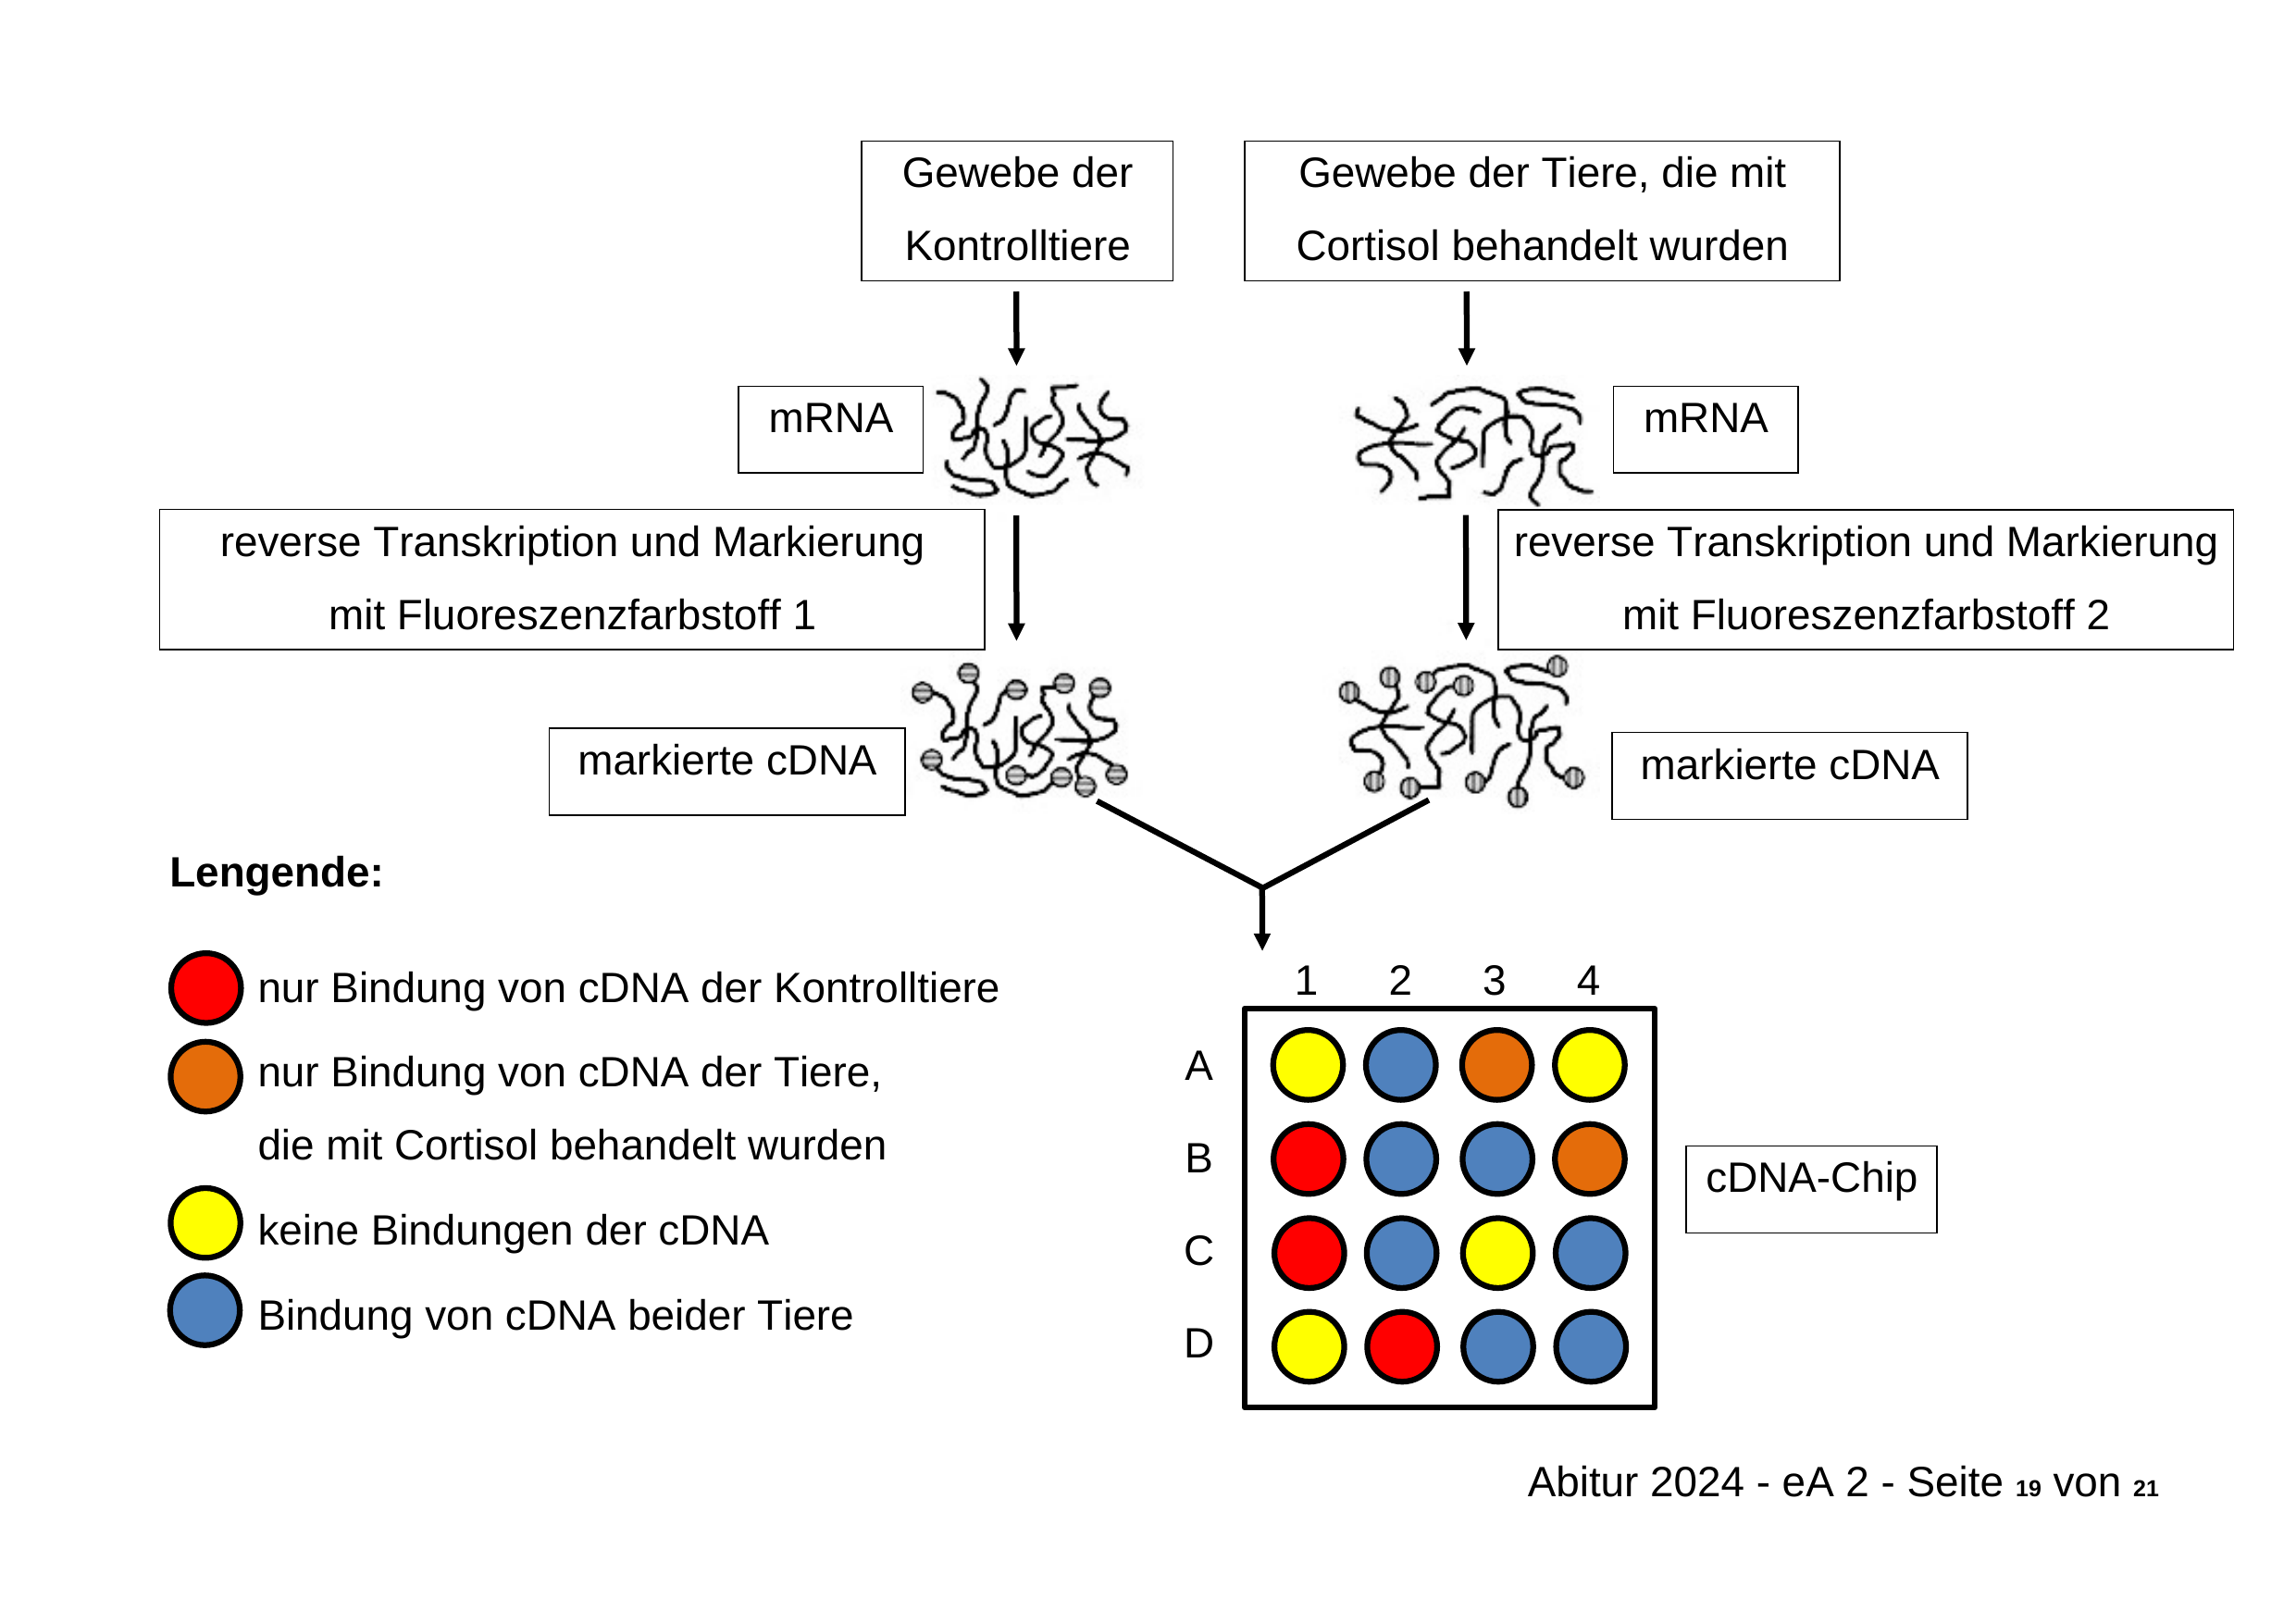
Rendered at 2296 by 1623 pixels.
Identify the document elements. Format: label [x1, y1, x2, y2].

picture [900, 375, 1600, 814]
